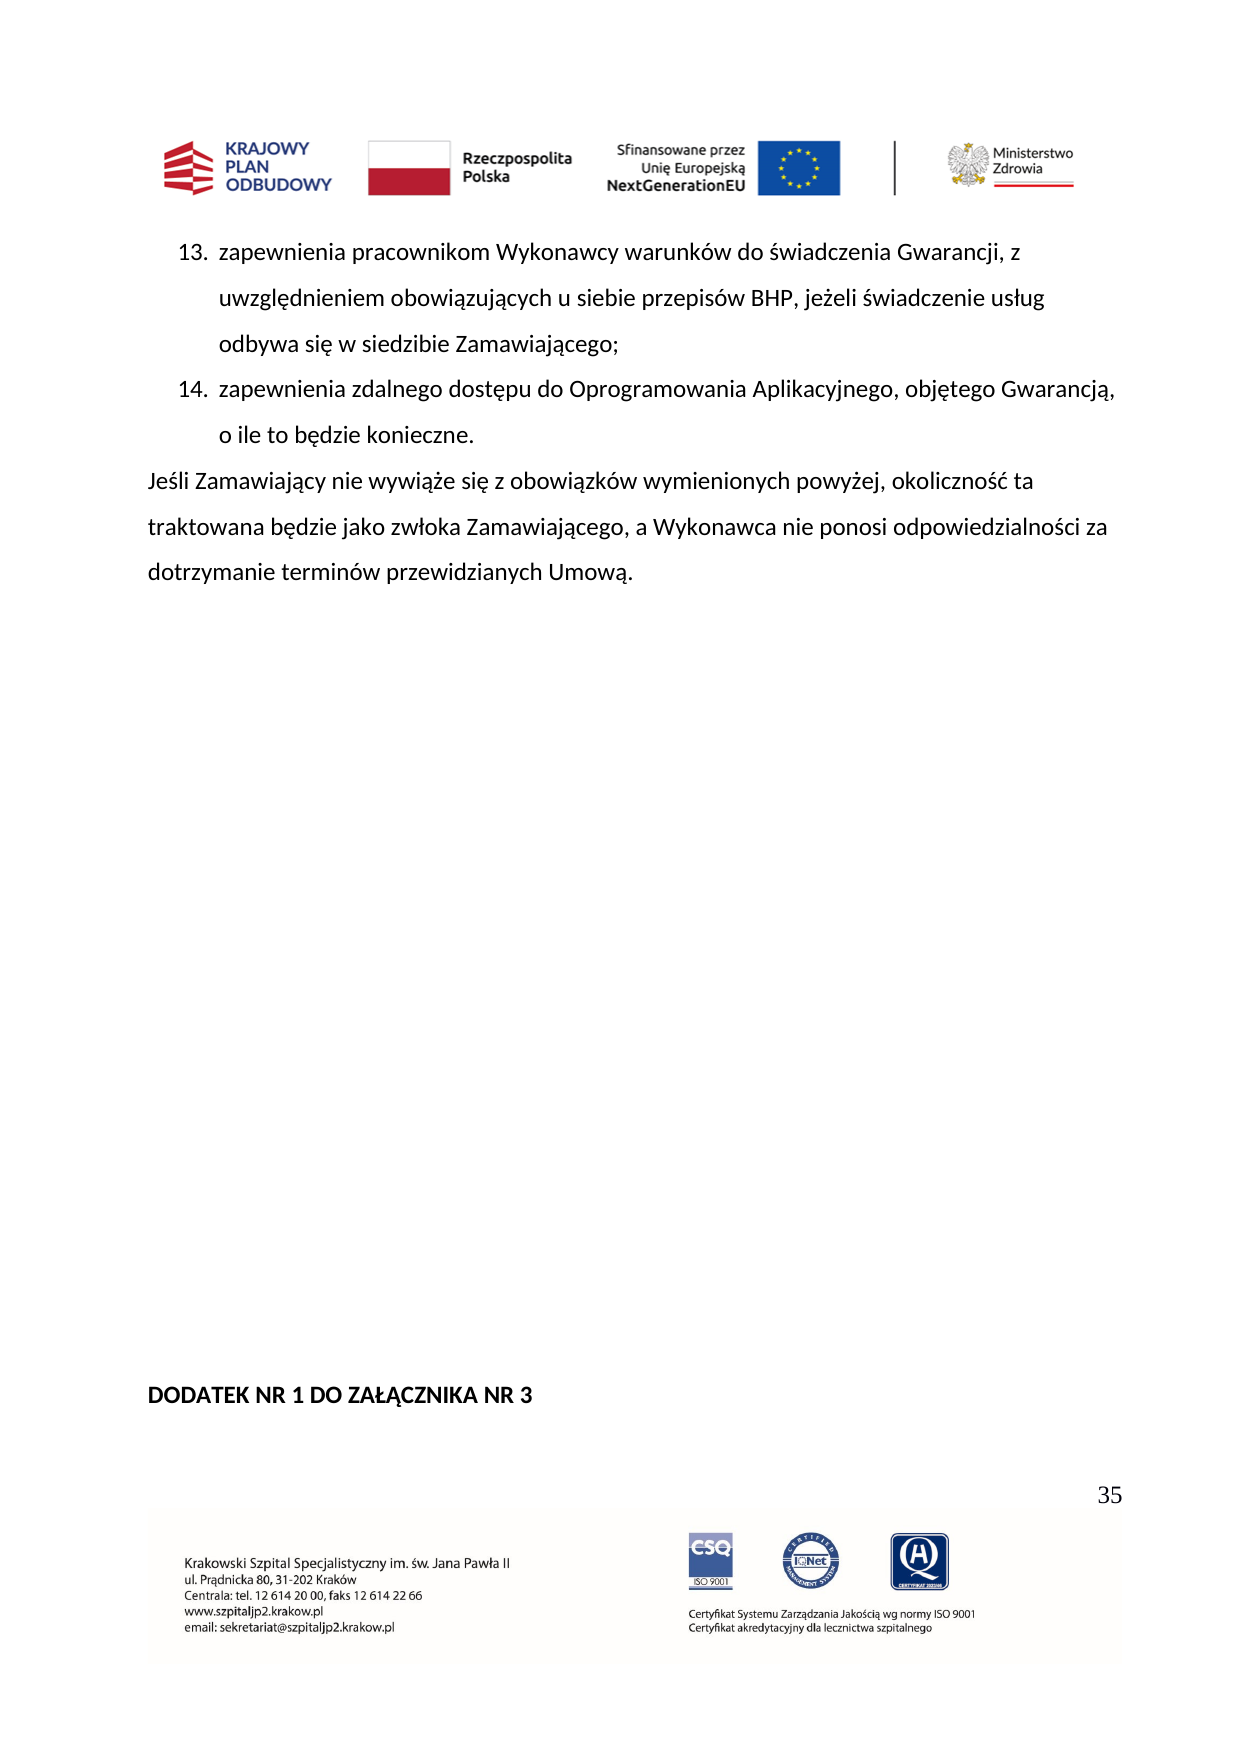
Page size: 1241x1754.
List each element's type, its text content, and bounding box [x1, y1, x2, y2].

picture [147, 1508, 1123, 1664]
list zapewnienia pracownikom Wykonawcy warunków do świadczenia Gwarancji, z uwzględnieniem obowiązujących u siebie przepisów BHP, jeżeli świadczenie usług odbywa się w siedzibie Zamawiającego; [177, 236, 1122, 358]
text Jeśli Zamawiający nie wywiąże się z obowiązków wymienionych powyżej, okoliczność ta traktowana będzie jako zwłoka Zamawiającego, a Wykonawca nie ponosi odpowiedzialności za dotrzymanie terminów przewidzianych Umową. [148, 465, 1122, 587]
text DODATEK NR 1 DO ZAŁĄCZNIKA NR 3 [148, 1379, 1122, 1410]
list zapewnienia zdalnego dostępu do Oprogramowania Aplikacyjnego, objętego Gwarancją, o ile to będzie konieczne. [177, 373, 1122, 450]
picture [147, 118, 1093, 212]
